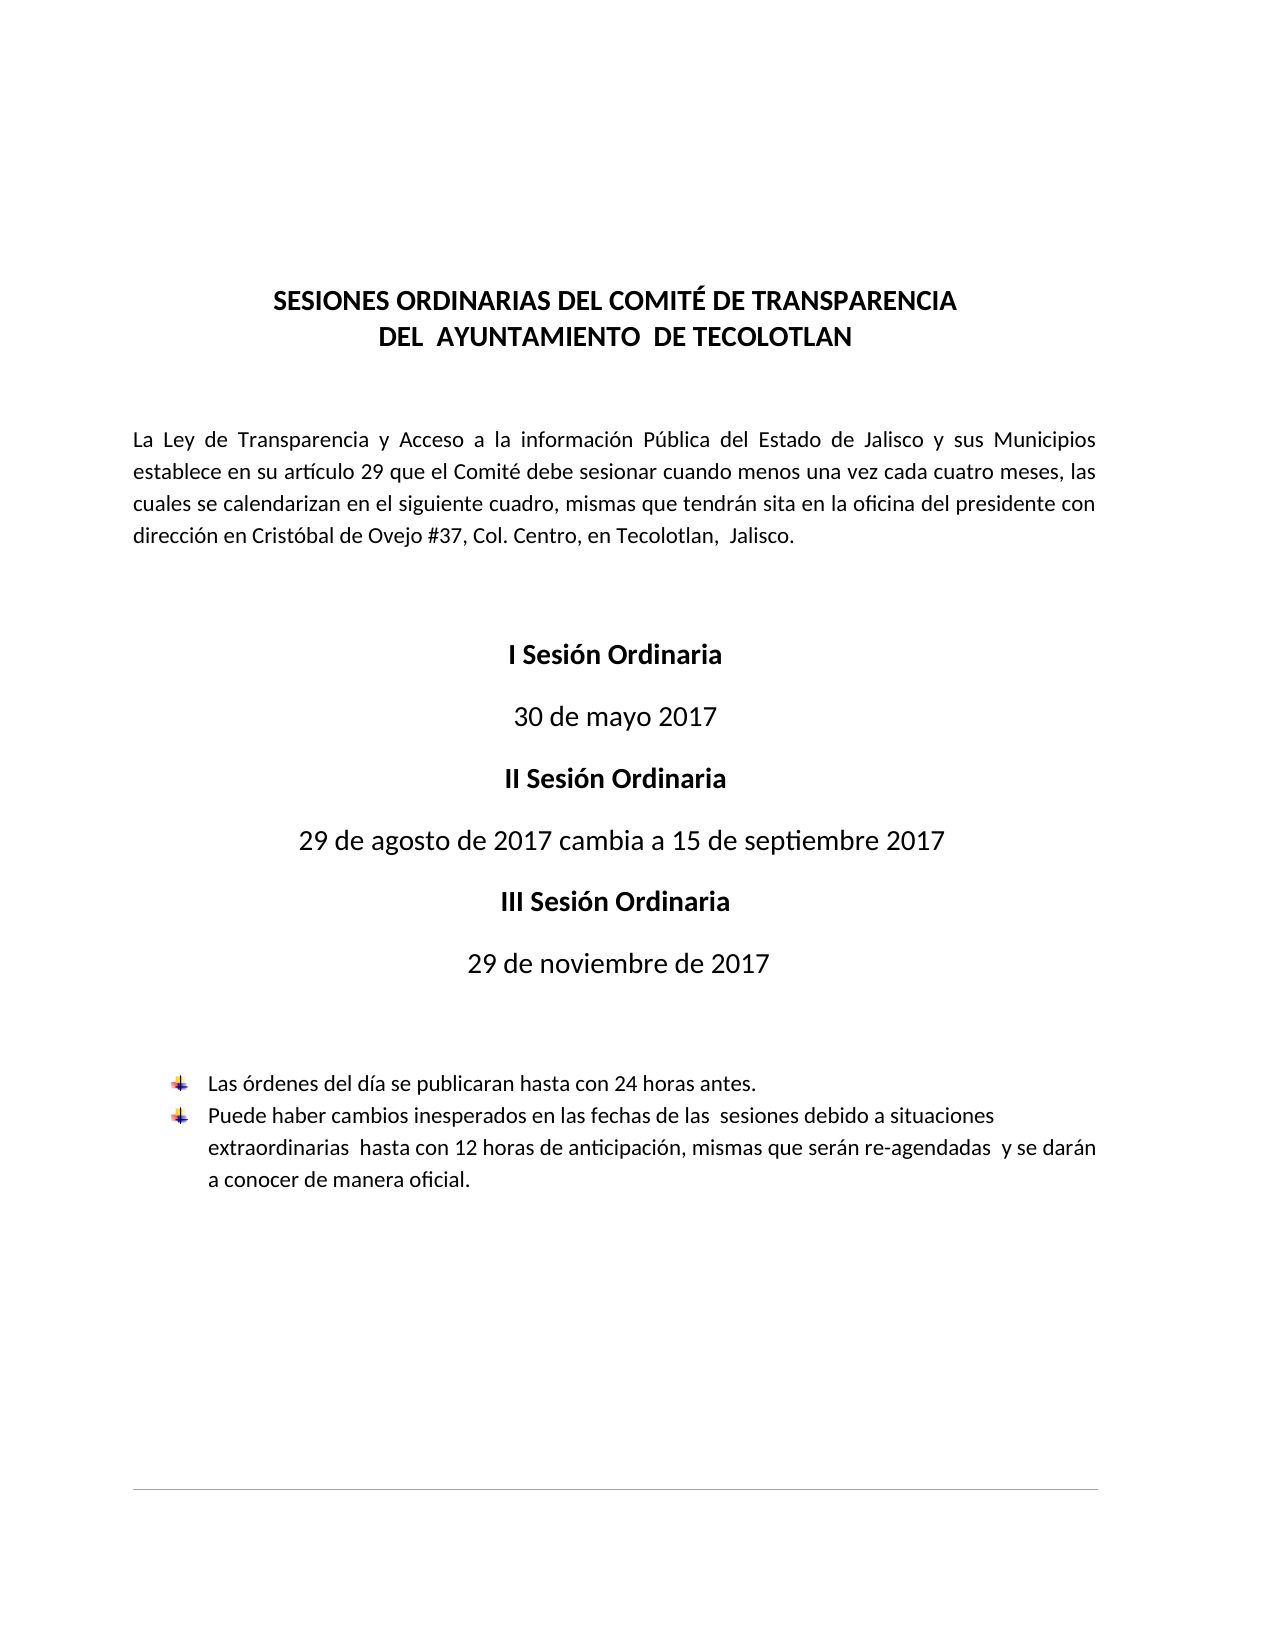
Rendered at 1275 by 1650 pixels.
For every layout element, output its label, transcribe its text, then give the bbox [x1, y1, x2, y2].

text La Ley de Transparencia y Acceso a la información Pública del Estado de Jalisco y sus Municipios establece en su artículo 29 que el Comité debe sesionar cuando menos una vez cada cuatro meses, las cuales se calendarizan en el siguiente cuadro, mismas que tendrán sita en la oficina del presidente con dirección en Cristóbal de Ovejo #37, Col. Centro, en Tecolotlan, Jalisco. [133, 425, 1098, 549]
text I Sesión Ordinaria [133, 636, 1098, 672]
picture [171, 1106, 188, 1124]
list Puede haber cambios inesperados en las fechas de las sesiones debido a situaciones extraordinarias hasta con 12 horas de anticipación, mismas que serán re-agendadas y se darán a conocer de manera oficial. [170, 1101, 1098, 1193]
text SESIONES ORDINARIAS DEL COMITÉ DE TRANSPARENCIA [133, 282, 1098, 318]
text 29 de agosto de 2017 cambia a 15 de septiembre 2017 [133, 822, 1098, 857]
text III Sesión Ordinaria [133, 883, 1098, 919]
text DEL AYUNTAMIENTO DE TECOLOTLAN [133, 318, 1098, 354]
text 30 de mayo 2017 [133, 698, 1098, 734]
list Las órdenes del día se publicaran hasta con 24 horas antes. [170, 1069, 1098, 1097]
text 29 de noviembre de 2017 [133, 945, 1098, 981]
picture [171, 1074, 188, 1091]
text II Sesión Ordinaria [133, 760, 1098, 796]
